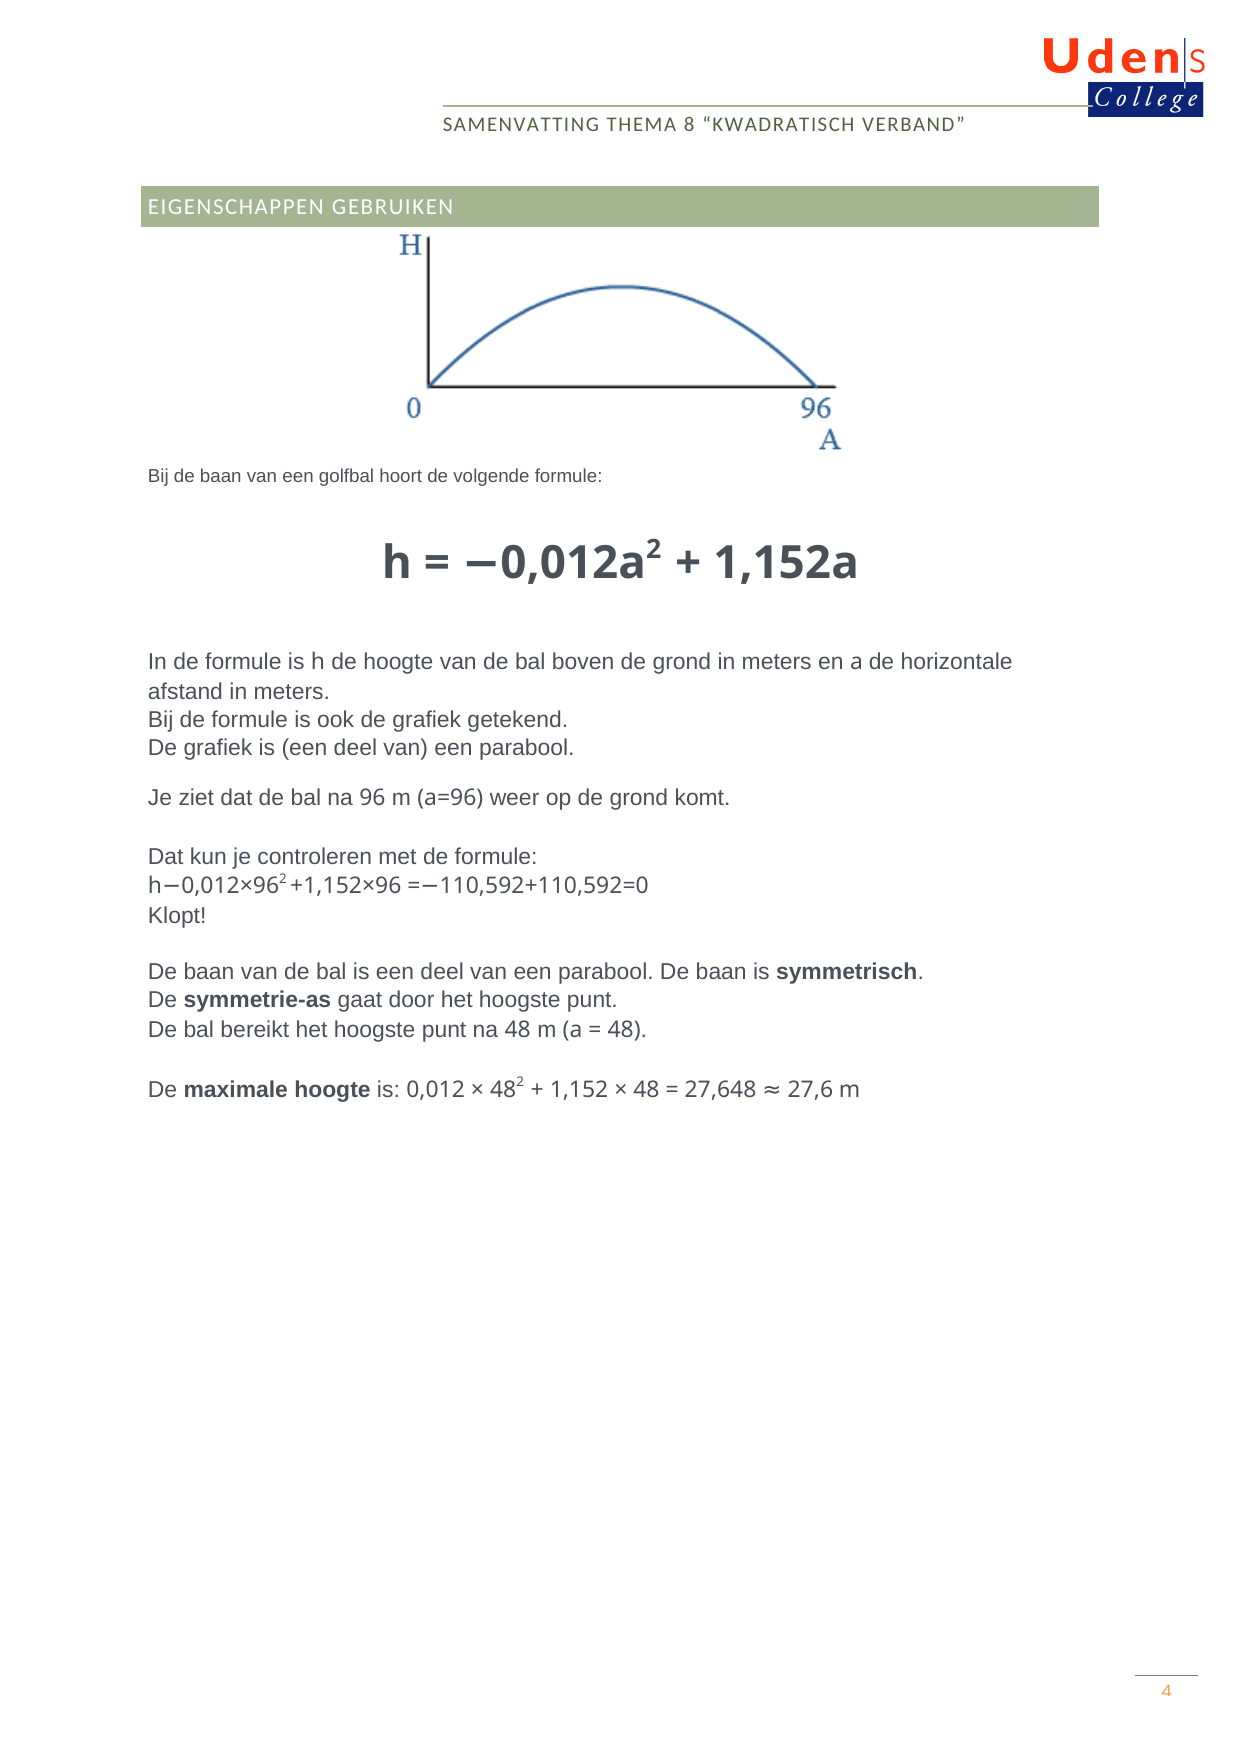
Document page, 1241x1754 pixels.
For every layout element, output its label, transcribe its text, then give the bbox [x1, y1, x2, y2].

text Dat kun je controleren met de formule: h−0,012×962 +1,152×96 =−110,592+110,592=0 [148, 841, 1093, 900]
text Je ziet dat de bal na 96 m (a=96) weer op de grond komt. [148, 781, 1093, 841]
text h = −0,012a2 + 1,152a [148, 529, 1093, 592]
text De baan van de bal is een deel van een parabool. De baan is symmetrisch. De symmetrie-as gaat door het hoogste punt. De bal bereikt het hoogste punt na 48 m (a = 48). [148, 957, 1093, 1073]
text Bij de formule is ook de grafiek getekend. De grafiek is (een deel van) een parabool. [148, 704, 1093, 760]
subtitle Eigenschappen gebruiken [148, 193, 1093, 220]
text De maximale hoogte is: 0,012 × 482 + 1,152 × 48 = 27,648 ≈ 27,6 m [148, 1073, 1093, 1104]
picture [397, 230, 843, 459]
picture [1044, 38, 1205, 117]
text Bij de baan van een golfbal hoort de volgende formule: [148, 459, 1093, 487]
text In de formule is h de hoogte van de bal boven de grond in meters en a de horizontale afstand in meters. [148, 644, 1093, 704]
text Klopt! [148, 900, 1093, 928]
